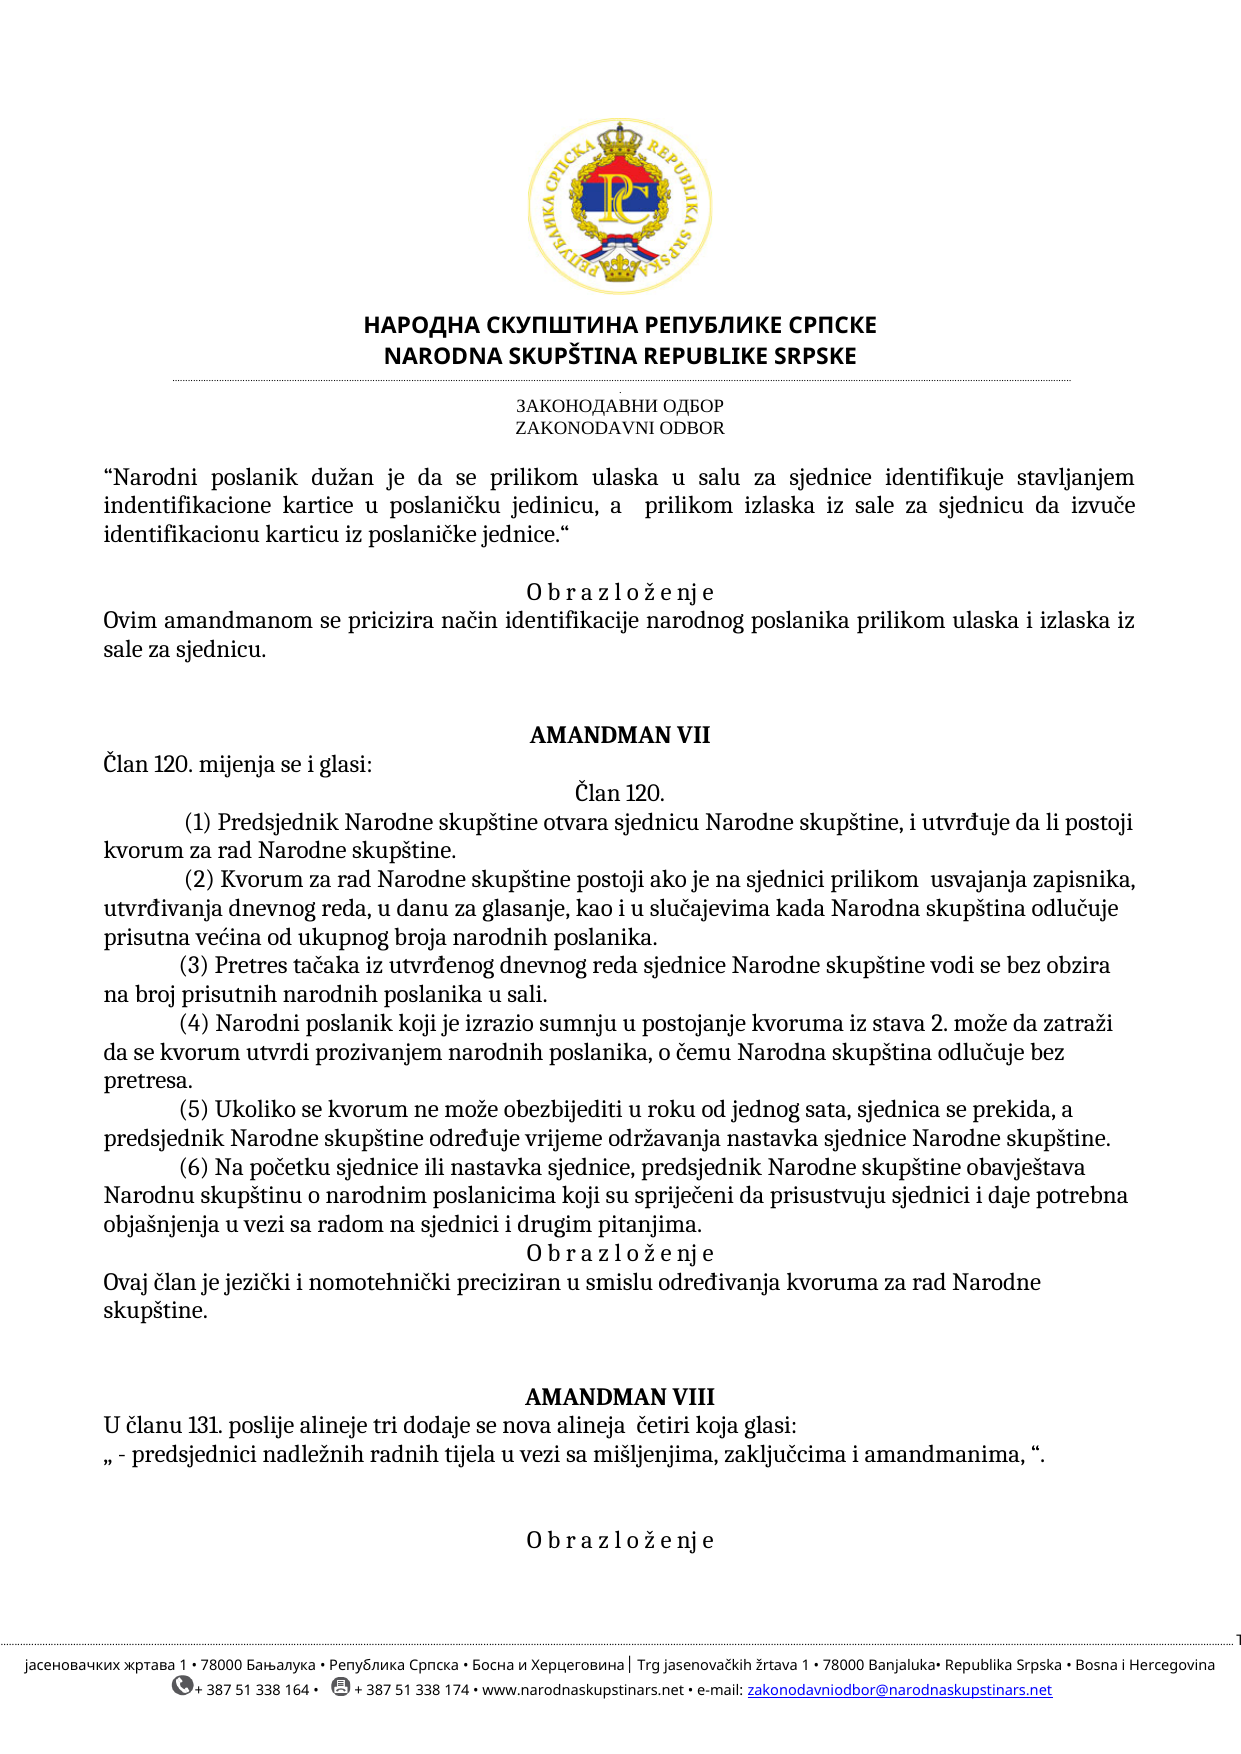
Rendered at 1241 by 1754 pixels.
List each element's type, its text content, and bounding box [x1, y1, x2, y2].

text AMANDMAN VII [103, 721, 1137, 750]
text (2) Kvorum za rad Narodne skupštine postoji ako je na sjednici prilikom usvajanja zapisnika, utvrđivanja dnevnog reda, u danu za glasanje, kao i u slučajevima kada Narodna skupština odlučuje prisutna većina od ukupnog broja narodnih poslanika. [103, 865, 1137, 951]
text (6) Na početku sjednice ili nastavka sjednice, predsjednik Narodne skupštine obavještava Narodnu skupštinu o narodnim poslanicima koji su spriječeni da prisustvuju sjednici i daje potrebna objašnjenja u vezi sa radom na sjednici i drugim pitanjima. [103, 1152, 1137, 1239]
text AMANDMAN VIII [103, 1382, 1137, 1411]
text U članu 131. poslije alineje tri dodaje se nova alineja četiri koja glasi: [103, 1411, 1137, 1440]
text O b r a z l o ž e nj e [103, 1526, 1137, 1555]
text Član 120. mijenja se i glasi: [103, 750, 1137, 779]
text (1) Predsjednik Narodne skupštine otvara sjednicu Narodne skupštine, i utvrđuje da li postoji kvorum za rad Narodne skupštine. [103, 807, 1137, 865]
text (5) Ukoliko se kvorum ne može obezbijediti u roku od jednog sata, sjednica se prekida, a predsjednik Narodne skupštine određuje vrijeme održavanja nastavka sjednice Narodne skupštine. [103, 1095, 1137, 1152]
text „ - predsjednici nadležnih radnih tijela u vezi sa mišljenjima, zaključcima i amandmanima, “. [103, 1440, 1137, 1469]
text Ovaj član je jezički i nomotehnički preciziran u smislu određivanja kvoruma za rad Narodne skupštine. [103, 1267, 1137, 1325]
text (3) Pretres tačaka iz utvrđenog dnevnog reda sjednice Narodne skupštine vodi se bez obzira na broj prisutnih narodnih poslanika u sali. [103, 951, 1137, 1009]
text (4) Narodni poslanik koji je izrazio sumnju u postojanje kvoruma iz stava 2. može da zatraži da se kvorum utvrdi prozivanjem narodnih poslanika, o čemu Narodna skupština odlučuje bez pretresa. [103, 1009, 1137, 1095]
text Član 120. [103, 779, 1137, 807]
text O b r a z l o ž e nj e [103, 577, 1137, 606]
text Ovim amandmanom se pricizira način identifikacije narodnog poslanika prilikom ulaska i izlaska iz sale za sjednicu. [103, 606, 1137, 664]
text O b r a z l o ž e nj e [103, 1239, 1137, 1267]
text “Narodni poslanik dužan je da se prilikom ulaska u salu za sjednice identifikuje stavljanjem indentifikacione kartice u poslaničku jedinicu, a prilikom izlaska iz sale za sjednicu da izvuče identifikacionu karticu iz poslaničke jednice.“ [103, 462, 1137, 549]
